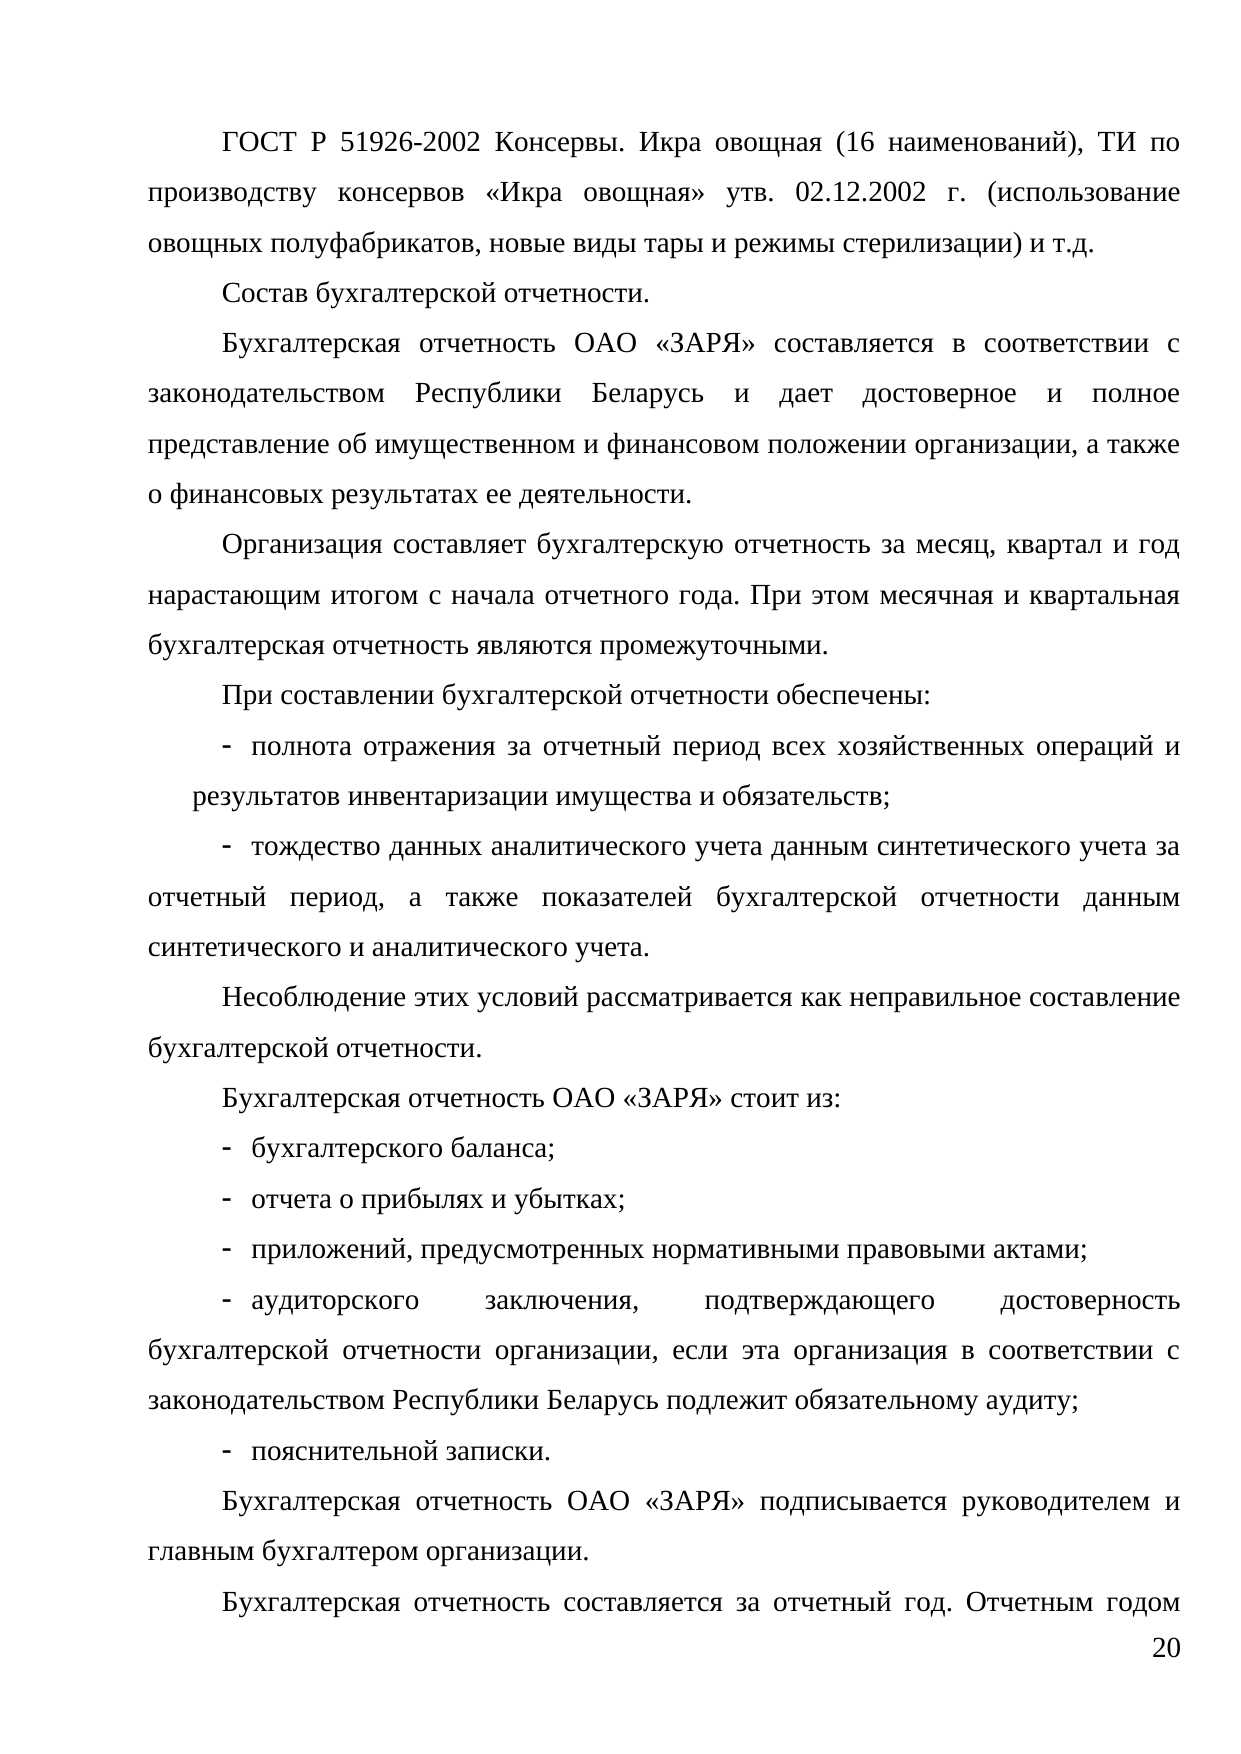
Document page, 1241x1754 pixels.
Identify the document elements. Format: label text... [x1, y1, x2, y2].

text При составлении бухгалтерской отчетности обеспечены: [148, 677, 1181, 711]
text Бухгалтерская отчетность ОАО «ЗАРЯ» подписывается руководителем и главным бухгалтером организации. [148, 1483, 1181, 1567]
text Бухгалтерская отчетность ОАО «ЗАРЯ» составляется в соответствии с законодательством Республики Беларусь и дает достоверное и полное представление об имущественном и финансовом положении организации, а также о финансовых результатах ее деятельности. [148, 325, 1181, 510]
list бухгалтерского баланса; [148, 1131, 1181, 1164]
list отчета о прибылях и убытках; [148, 1181, 1181, 1214]
list тождество данных аналитического учета данным синтетического учета за отчетный период, а также показателей бухгалтерской отчетности данным синтетического и аналитического учета. [148, 828, 1181, 963]
list аудиторского заключения, подтверждающего достоверность бухгалтерской отчетности организации, если эта организация в соответствии с законодательством Республики Беларусь подлежит обязательному аудиту; [148, 1282, 1181, 1416]
list пояснительной записки. [148, 1433, 1181, 1466]
text ГОСТ Р 51926-2002 Консервы. Икра овощная (16 наименований), ТИ по производству консервов «Икра овощная» утв. 02.12.2002 г. (использование овощных полуфабрикатов, новые виды тары и режимы стерилизации) и т.д. [148, 124, 1181, 258]
text Бухгалтерская отчетность ОАО «ЗАРЯ» стоит из: [148, 1080, 1181, 1114]
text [148, 1584, 1181, 1617]
text Организация составляет бухгалтерскую отчетность за месяц, квартал и год нарастающим итогом с начала отчетного года. При этом месячная и квартальная бухгалтерская отчетность являются промежуточными. [148, 527, 1181, 661]
text Состав бухгалтерской отчетности. [148, 275, 1181, 308]
list полнота отражения за отчетный период всех хозяйственных операций и результатов инвентаризации имущества и обязательств; [192, 728, 1181, 812]
text Несоблюдение этих условий рассматривается как неправильное составление бухгалтерской отчетности. [148, 979, 1181, 1063]
list приложений, предусмотренных нормативными правовыми актами; [148, 1231, 1181, 1265]
